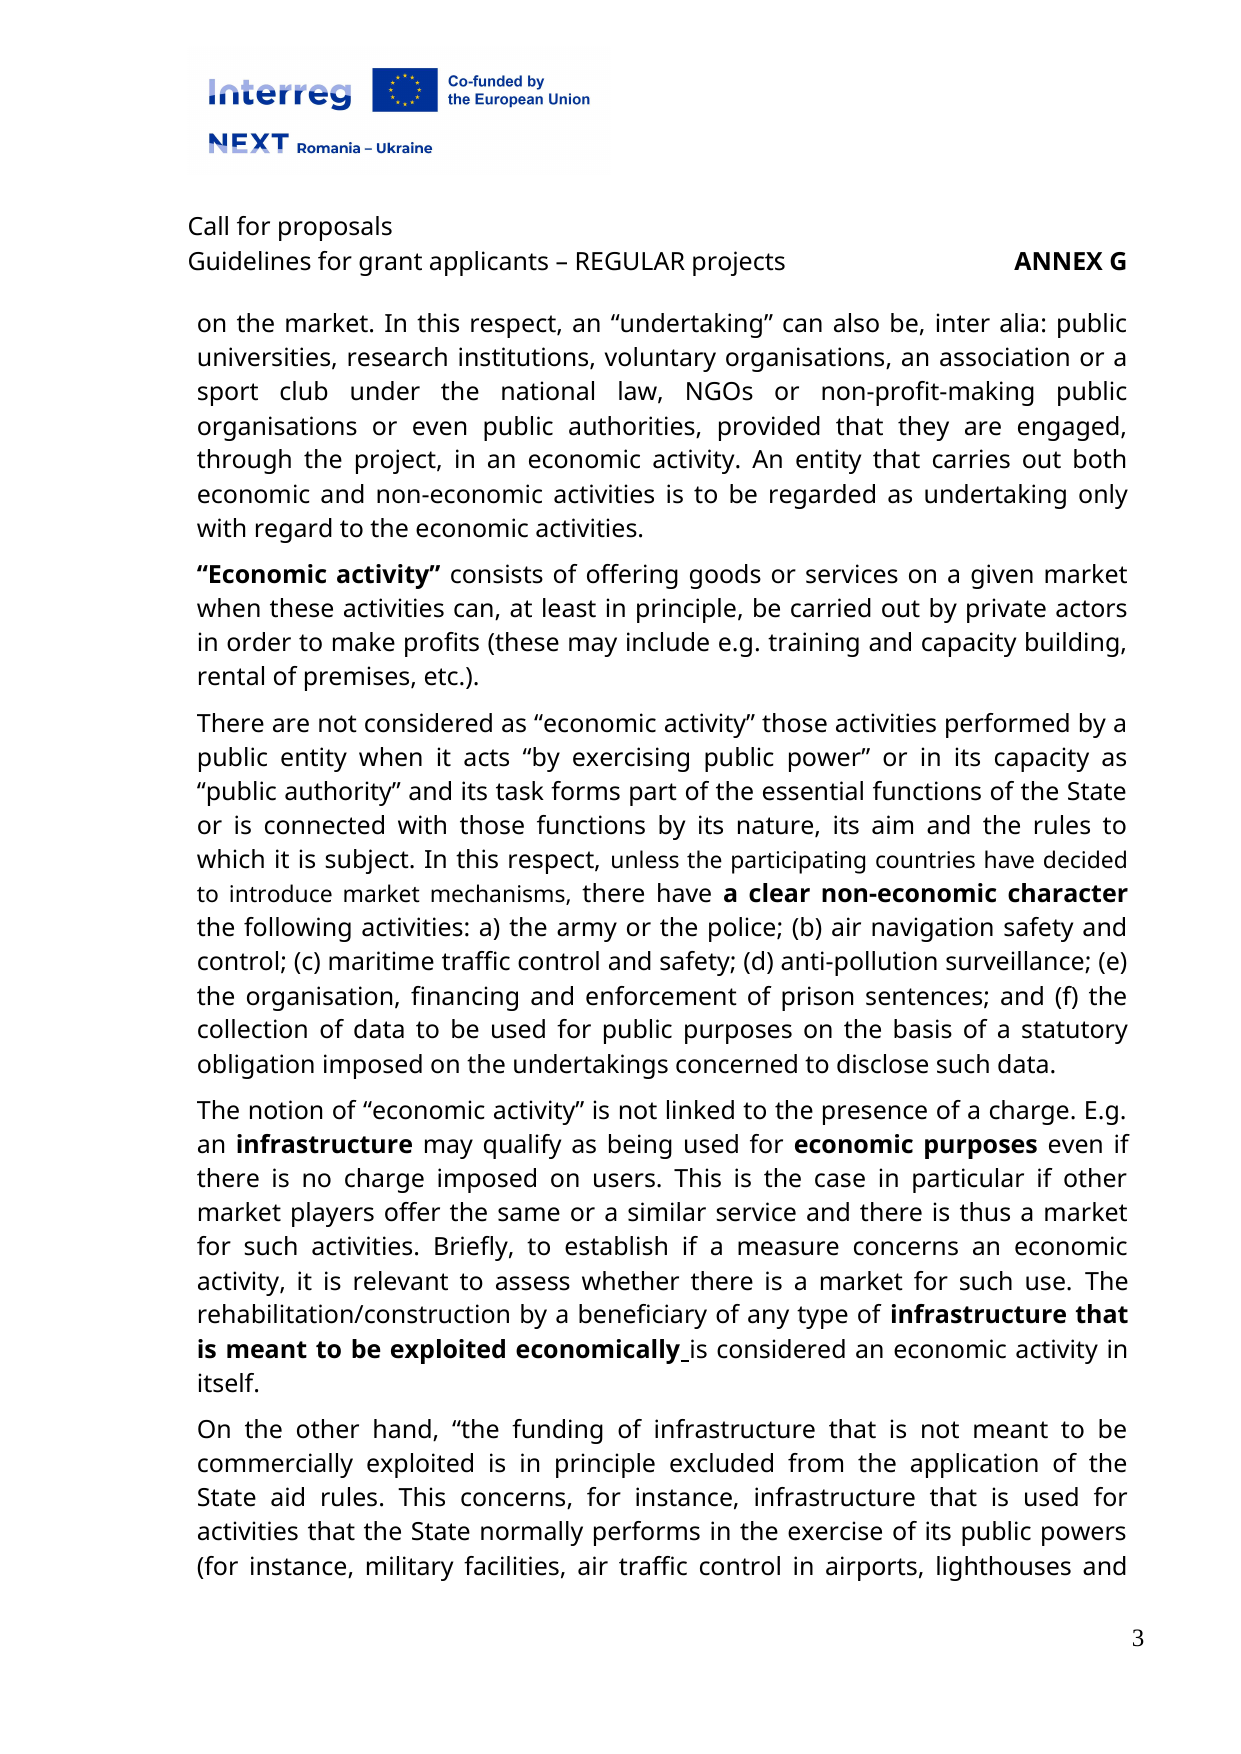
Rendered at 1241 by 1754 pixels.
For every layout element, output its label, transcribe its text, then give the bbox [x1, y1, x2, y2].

text The notion of “economic activity” is not linked to the presence of a charge. E.g. an infrastructure may qualify as being used for economic purposes even if there is no charge imposed on users. This is the case in particular if other market players offer the same or a similar service and there is thus a market for such activities. Briefly, to establish if a measure concerns an economic activity, it is relevant to assess whether there is a market for such use. The rehabilitation/construction by a beneficiary of any type of infrastructure that is meant to be exploited economically is considered an economic activity in itself. [197, 1093, 1128, 1399]
text There are not considered as “economic activity” those activities performed by a public entity when it acts “by exercising public power” or in its capacity as “public authority” and its task forms part of the essential functions of the State or is connected with those functions by its nature, its aim and the rules to which it is subject. In this respect, unless the participating countries have decided to introduce market mechanisms, there have a clear non-economic character the following activities: a) the army or the police; (b) air navigation safety and control; (c) maritime traffic control and safety; (d) anti-pollution surveillance; (e) the organisation, financing and enforcement of prison sentences; and (f) the collection of data to be used for public purposes on the basis of a statutory obligation imposed on the undertakings concerned to disclose such data. [197, 706, 1128, 1080]
text “Economic activity” consists of offering goods or services on a given market when these activities can, at least in principle, be carried out by private actors in order to make profits (these may include e.g. training and capacity building, rental of premises, etc.). [197, 557, 1128, 693]
picture [187, 46, 612, 175]
